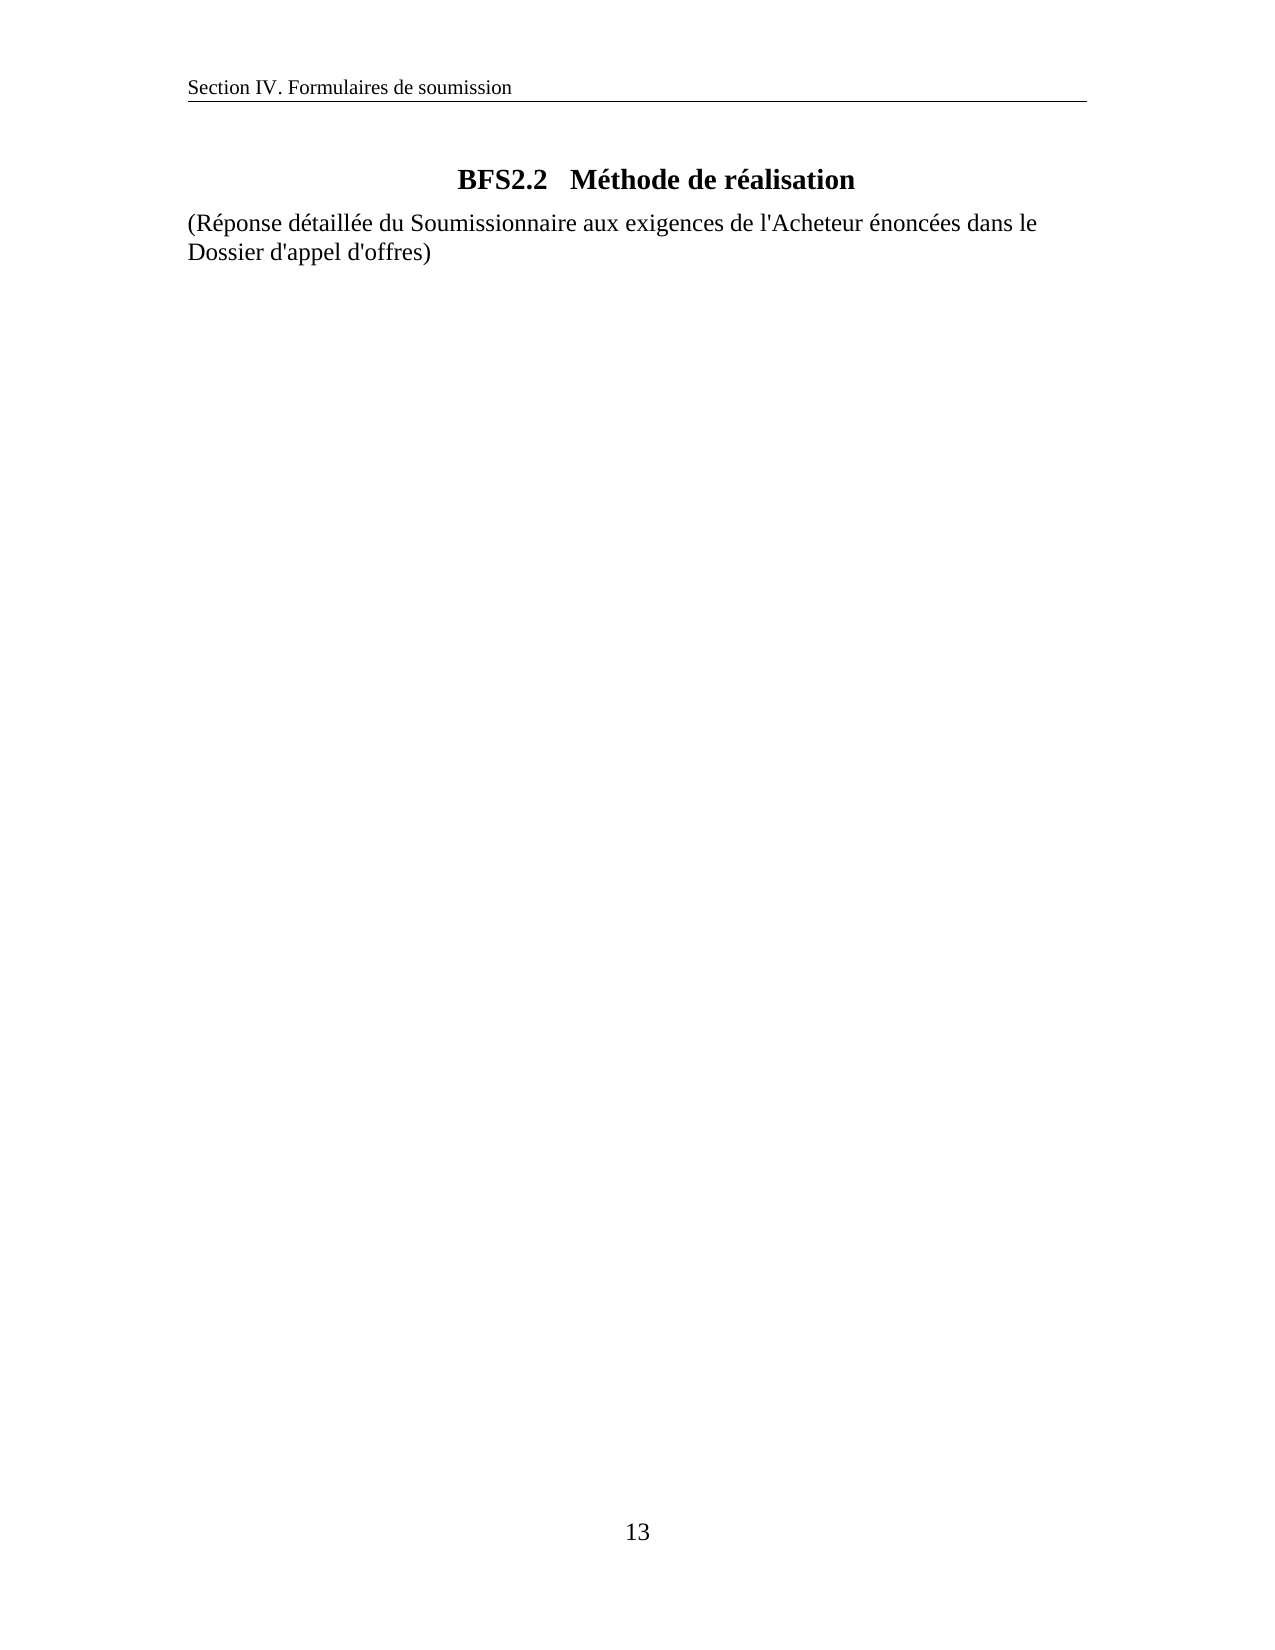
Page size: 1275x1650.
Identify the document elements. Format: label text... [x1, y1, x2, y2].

text (Réponse détaillée du Soumissionnaire aux exigences de l'Acheteur énoncées dans le Dossier d'appel d'offres) [187, 208, 1087, 266]
subtitle BFS2.2 Méthode de réalisation [225, 162, 1087, 196]
